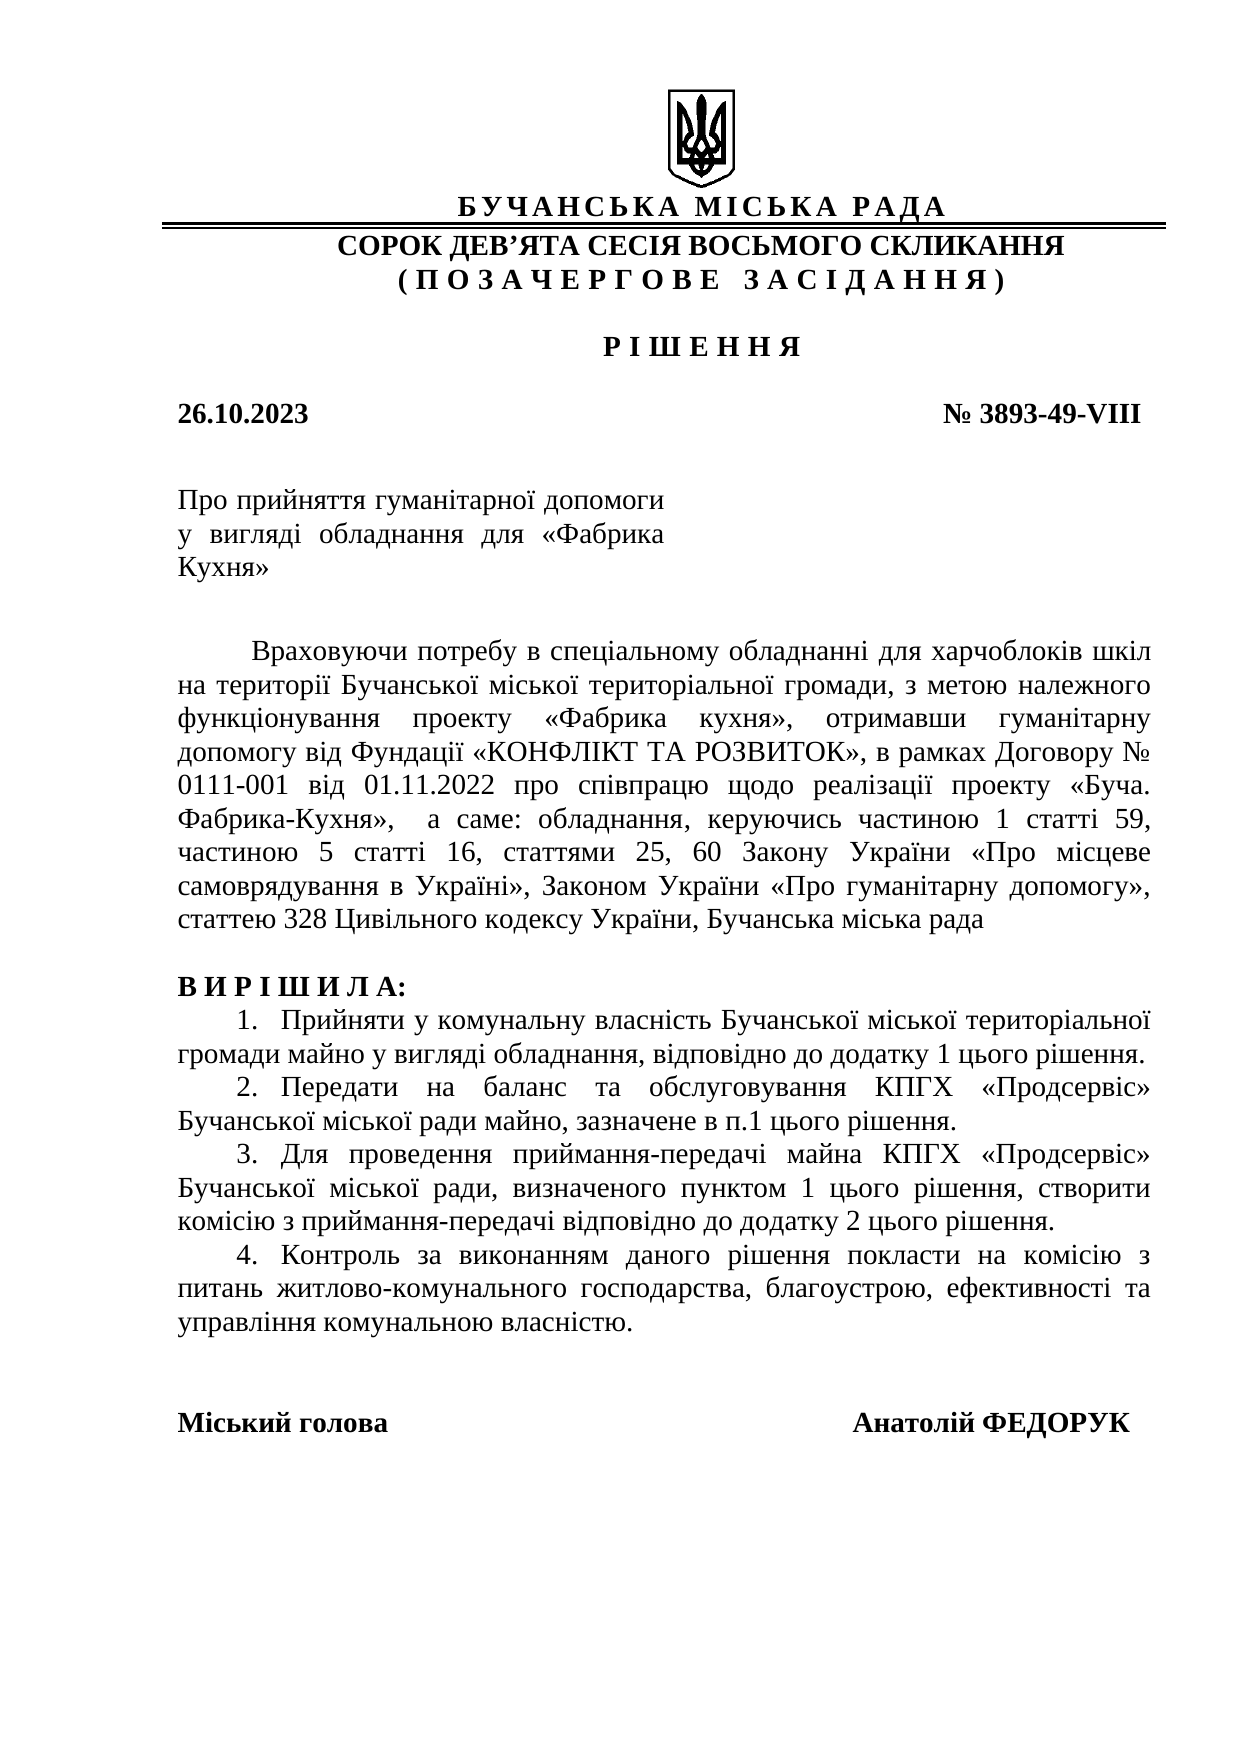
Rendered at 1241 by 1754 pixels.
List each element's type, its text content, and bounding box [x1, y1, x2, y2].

text Міський голова Анатолій ФЕДОРУК [177, 1405, 1152, 1438]
table_header СОРОК ДЕВ’ЯТА СЕСІЯ ВОСЬМОГО СКЛИКАННЯ [162, 229, 1166, 262]
text В И Р І Ш И Л А: [177, 969, 1152, 1002]
text Про прийняття гуманітарної допомоги у вигляді обладнання для «Фабрика Кухня» [177, 482, 664, 583]
list Для проведення приймання-передачі майна КПГХ «Продсервіс» Бучанської міської ради, визначеного пунктом 1 цього рішення, створити комісію з приймання-передачі відповідно до додатку 2 цього рішення. [177, 1136, 1152, 1237]
text 26.10.2023 № 3893-49-VIIІ [177, 396, 1152, 430]
list Прийняти у комунальну власність Бучанської міської територіальної громади майно у вигляді обладнання, відповідно до додатку 1 цього рішення. [177, 1002, 1152, 1069]
text (ПОЗАЧЕРГОВЕ ЗАСІДАННЯ) [177, 262, 1152, 296]
text Враховуючи потребу в спеціальному обладнанні для харчоблоків шкіл на території Бучанської міської територіальної громади, з метою належного функціонування проекту «Фабрика кухня», отримавши гуманітарну допомогу від Фундації «КОНФЛІКТ ТА РОЗВИТОК», в рамках Договору № 0111-001 від 01.11.2022 про співпрацю щодо реалізації проекту «Буча. Фабрика-Кухня», а саме: обладнання, керуючись частиною 1 статті 59, частиною 5 статті 16, статтями 25, 60 Закону України «Про місцеве самоврядування в Україні», Законом України «Про гуманітарну допомогу», статтею 328 Цивільного кодексу України, Бучанська міська рада [177, 633, 1152, 935]
picture [666, 88, 737, 189]
text БУЧАНСЬКА МІСЬКА РАДА [177, 189, 1152, 222]
text РІШЕННЯ [177, 329, 1152, 363]
list Передати на баланс та обслуговування КПГХ «Продсервіс» Бучанської міської ради майно, зазначене в п.1 цього рішення. [177, 1069, 1152, 1136]
list Контроль за виконанням даного рішення покласти на комісію з питань житлово-комунального господарства, благоустрою, ефективності та управління комунальною власністю. [177, 1237, 1152, 1338]
